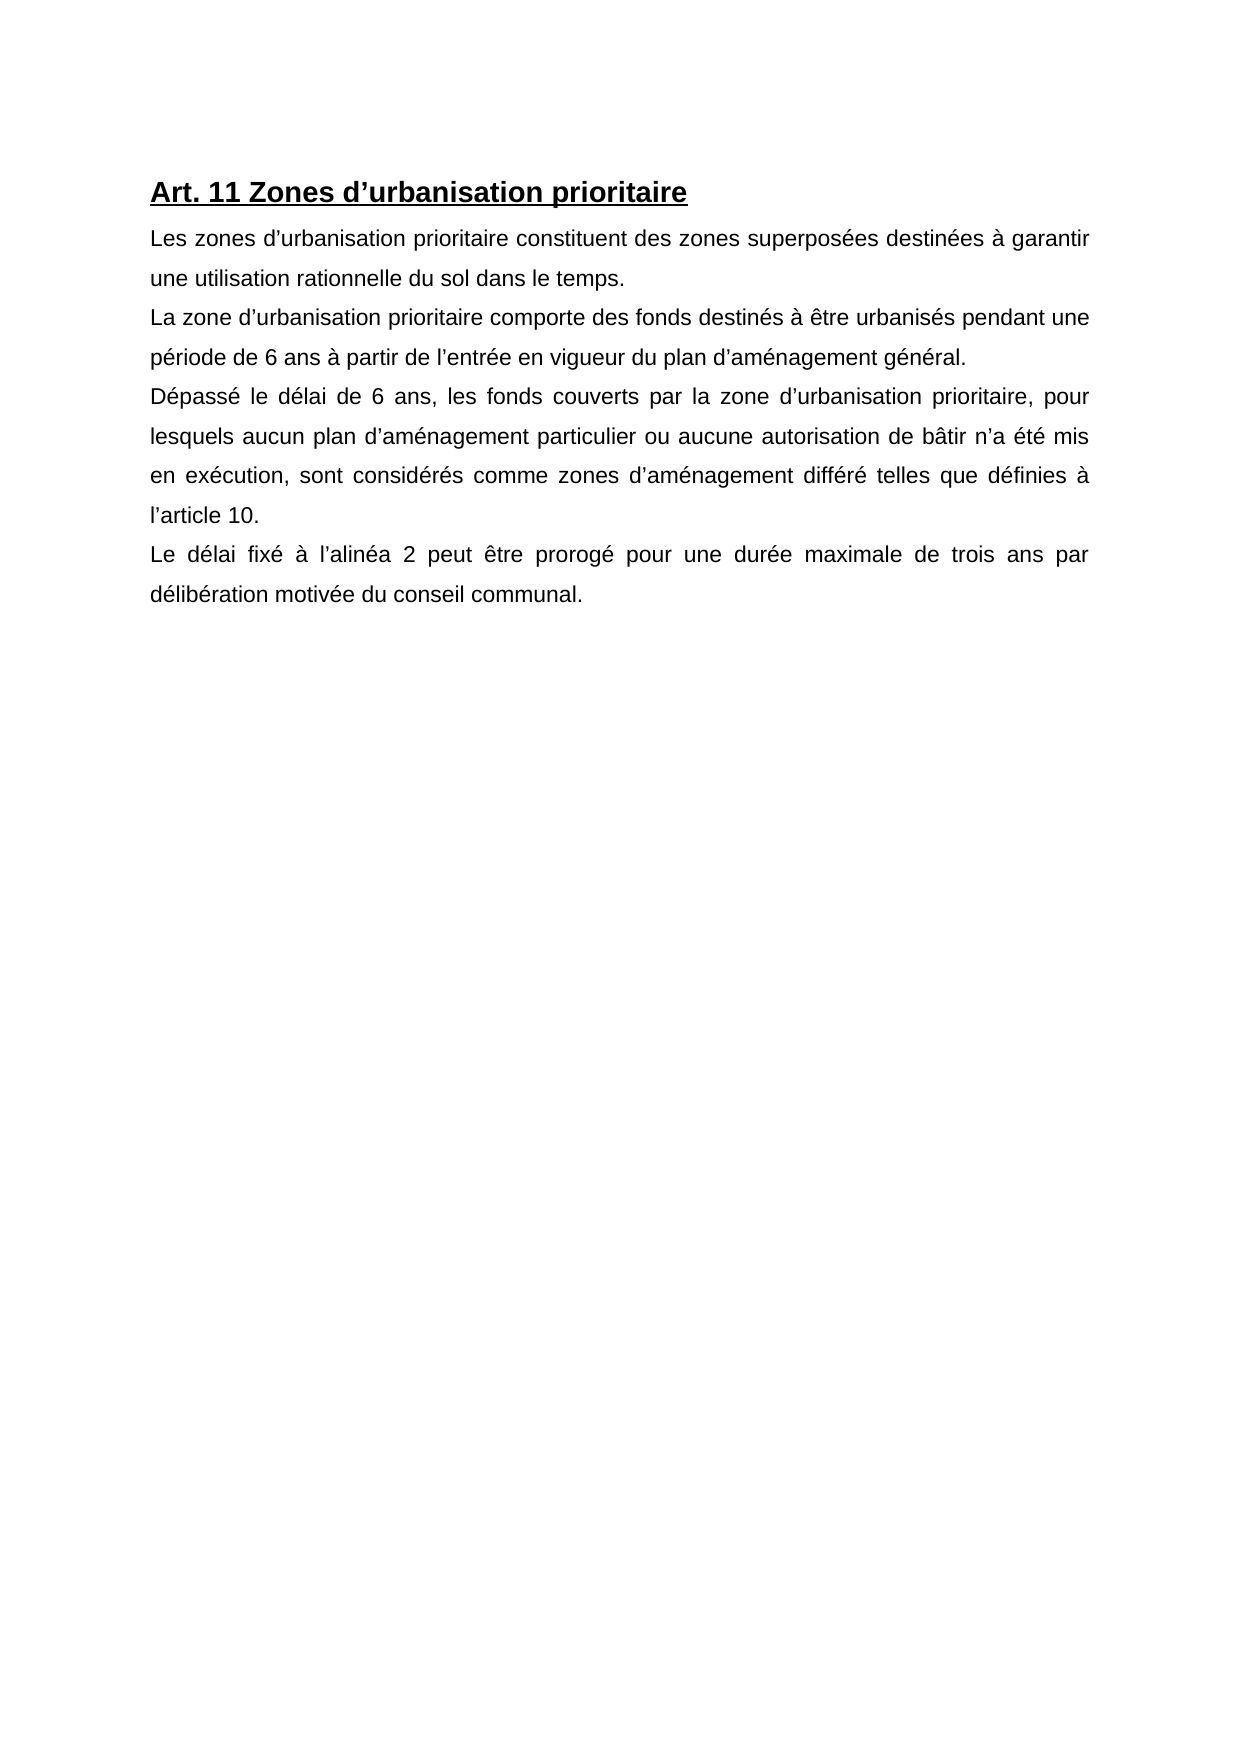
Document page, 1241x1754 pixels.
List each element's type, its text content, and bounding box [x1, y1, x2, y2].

text Les zones d’urbanisation prioritaire constituent des zones superposées destinées à garantir une utilisation rationnelle du sol dans le temps. [150, 225, 1090, 291]
subtitle Art. 11 Zones d’urbanisation prioritaire [150, 175, 1090, 208]
text Dépassé le délai de 6 ans, les fonds couverts par la zone d’urbanisation prioritaire, pour lesquels aucun plan d’aménagement particulier ou aucune autorisation de bâtir n’a été mis en exécution, sont considérés comme zones d’aménagement différé telles que définies à l’article 10. [150, 383, 1090, 528]
text Le délai fixé à l’alinéa 2 peut être prorogé pour une durée maximale de trois ans par délibération motivée du conseil communal. [150, 541, 1090, 607]
text La zone d’urbanisation prioritaire comporte des fonds destinés à être urbanisés pendant une période de 6 ans à partir de l’entrée en vigueur du plan d’aménagement général. [150, 304, 1090, 370]
